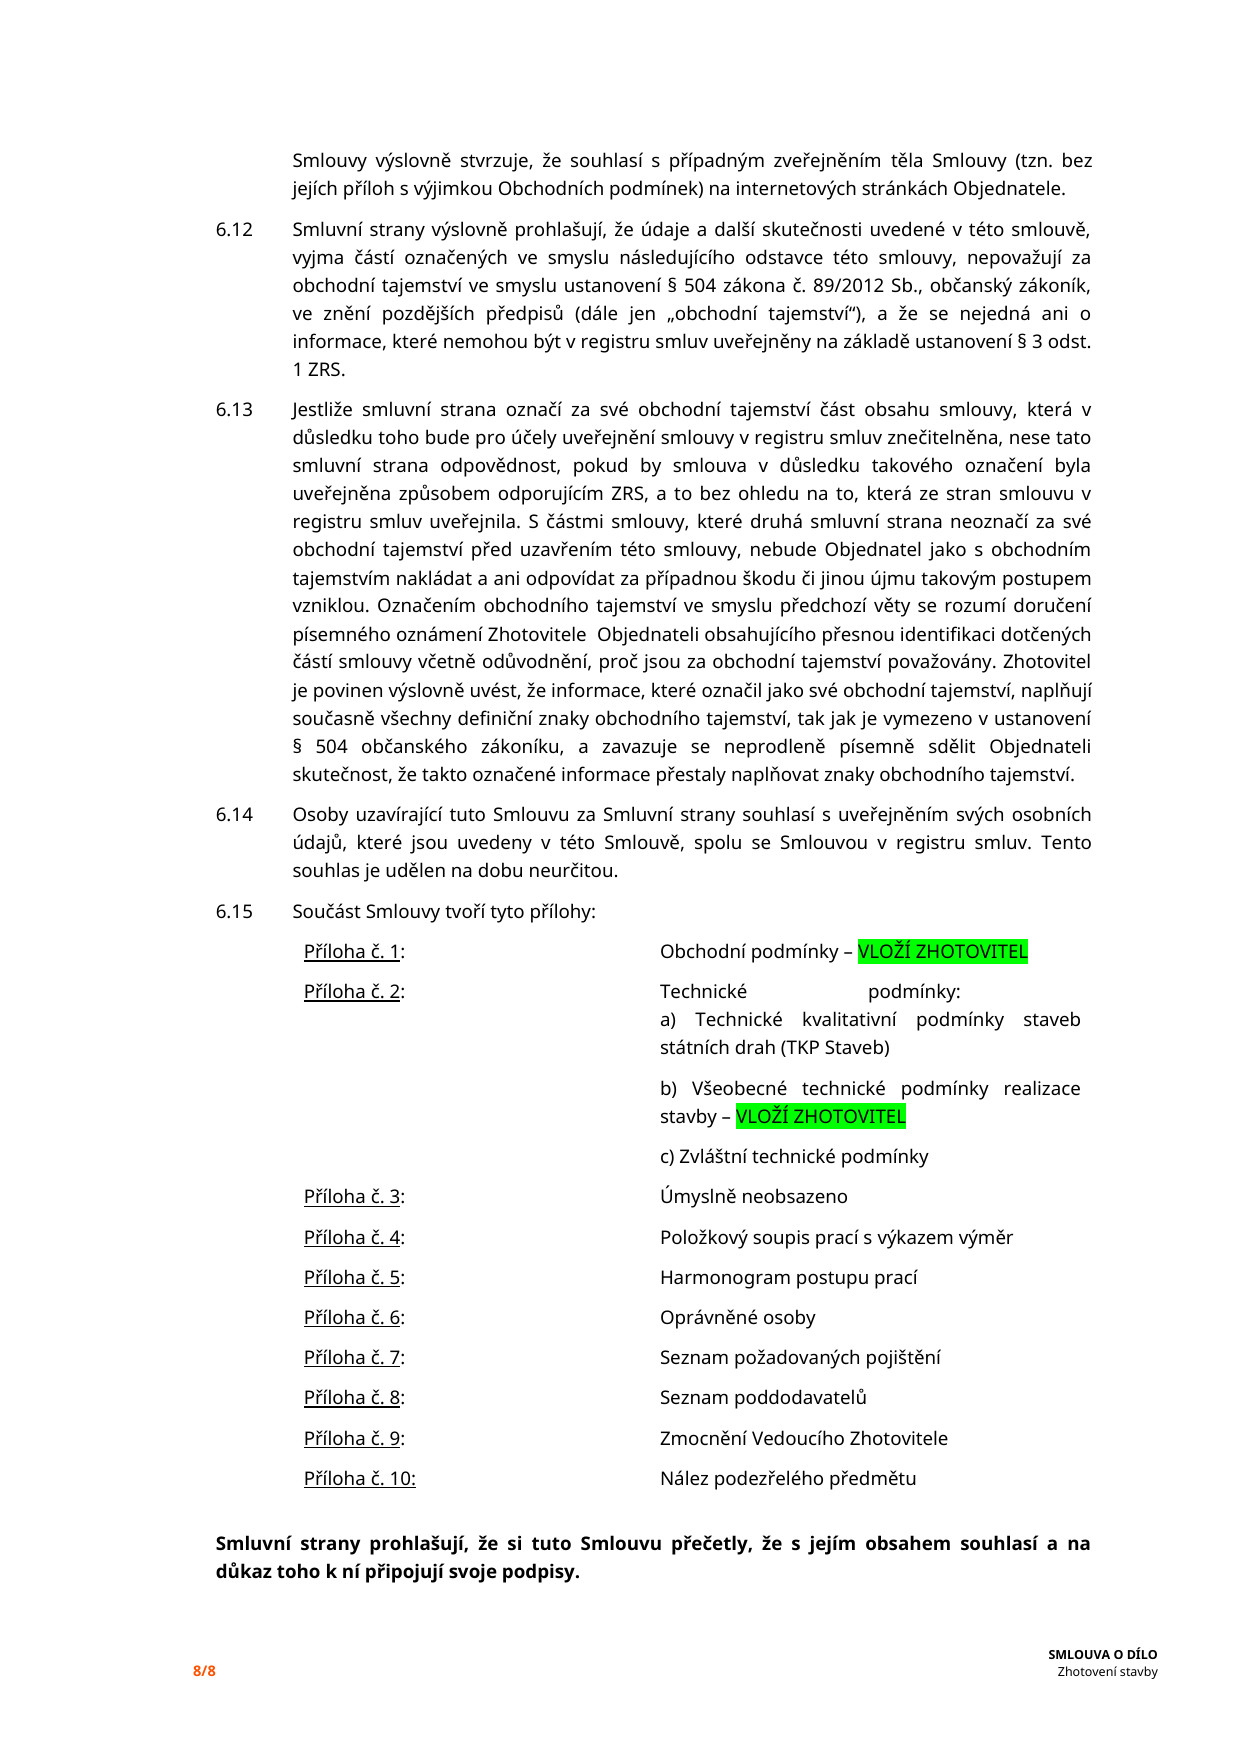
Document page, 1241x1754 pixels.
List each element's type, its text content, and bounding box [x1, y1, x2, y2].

table_cell Technické podmínky: a) Technické kvalitativní podmínky staveb státních drah (TKP Staveb) b) Všeobecné technické podmínky realizace stavby – VLOŽÍ ZHOTOVITEL c) Zvláštní technické podmínky [572, 979, 1093, 1184]
text Smluvní strany prohlašují, že si tuto Smlouvu přečetly, že s jejím obsahem souhlasí a na důkaz toho k ní připojují svoje podpisy. [216, 1530, 1093, 1584]
table_cell Příloha č. 10: [216, 1465, 572, 1505]
table_cell Položkový soupis prací s výkazem výměr [572, 1224, 1093, 1264]
table_cell Příloha č. 3: [216, 1184, 572, 1224]
table_header Příloha č. 1: [216, 939, 572, 979]
table_cell Příloha č. 4: [216, 1224, 572, 1264]
table_cell Oprávněné osoby [572, 1304, 1093, 1344]
text Smluvní strany výslovně prohlašují, že údaje a další skutečnosti uvedené v této smlouvě, vyjma částí označených ve smyslu následujícího odstavce této smlouvy, nepovažují za obchodní tajemství ve smyslu ustanovení § 504 zákona č. 89/2012 Sb., občanský zákoník, ve znění pozdějších předpisů (dále jen „obchodní tajemství“), a že se nejedná ani o informace, které nemohou být v registru smluv uveřejněny na základě ustanovení § 3 odst. 1 ZRS. [216, 216, 1093, 382]
table_cell Příloha č. 8: Příloha č. 9: [216, 1384, 572, 1465]
text Jestliže smluvní strana označí za své obchodní tajemství část obsahu smlouvy, která v důsledku toho bude pro účely uveřejnění smlouvy v registru smluv znečitelněna, nese tato smluvní strana odpovědnost, pokud by smlouva v důsledku takového označení byla uveřejněna způsobem odporujícím ZRS, a to bez ohledu na to, která ze stran smlouvu v registru smluv uveřejnila. S částmi smlouvy, které druhá smluvní strana neoznačí za své obchodní tajemství před uzavřením této smlouvy, nebude Objednatel jako s obchodním tajemstvím nakládat a ani odpovídat za případnou škodu či jinou újmu takovým postupem vzniklou. Označením obchodního tajemství ve smyslu předchozí věty se rozumí doručení písemného oznámení Zhotovitele Objednateli obsahujícího přesnou identifikaci dotčených částí smlouvy včetně odůvodnění, proč jsou za obchodní tajemství považovány. Zhotovitel je povinen výslovně uvést, že informace, které označil jako své obchodní tajemství, naplňují současně všechny definiční znaky obchodního tajemství, tak jak je vymezeno v ustanovení § 504 občanského zákoníku, a zavazuje se neprodleně písemně sdělit Objednateli skutečnost, že takto označené informace přestaly naplňovat znaky obchodního tajemství. [216, 397, 1093, 786]
table_cell Úmyslně neobsazeno [572, 1184, 1093, 1224]
table_cell Harmonogram postupu prací [572, 1264, 1093, 1304]
table_header Obchodní podmínky – VLOŽÍ ZHOTOVITEL [572, 939, 1093, 979]
table_cell Nález podezřelého předmětu [572, 1465, 1093, 1505]
text Osoby uzavírající tuto Smlouvu za Smluvní strany souhlasí s uveřejněním svých osobních údajů, které jsou uvedeny v této Smlouvě, spolu se Smlouvou v registru smluv. Tento souhlas je udělen na dobu neurčitou. [216, 801, 1093, 883]
table_cell Příloha č. 5: [216, 1264, 572, 1304]
table_cell Příloha č. 2: [216, 979, 572, 1184]
table_cell Příloha č. 7: [216, 1344, 572, 1384]
text Součást Smlouvy tvoří tyto přílohy: [216, 898, 1093, 923]
table_cell Seznam poddodavatelů Zmocnění Vedoucího Zhotovitele [572, 1384, 1093, 1465]
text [216, 147, 1093, 201]
table_cell Příloha č. 6: [216, 1304, 572, 1344]
table_cell Seznam požadovaných pojištění [572, 1344, 1093, 1384]
